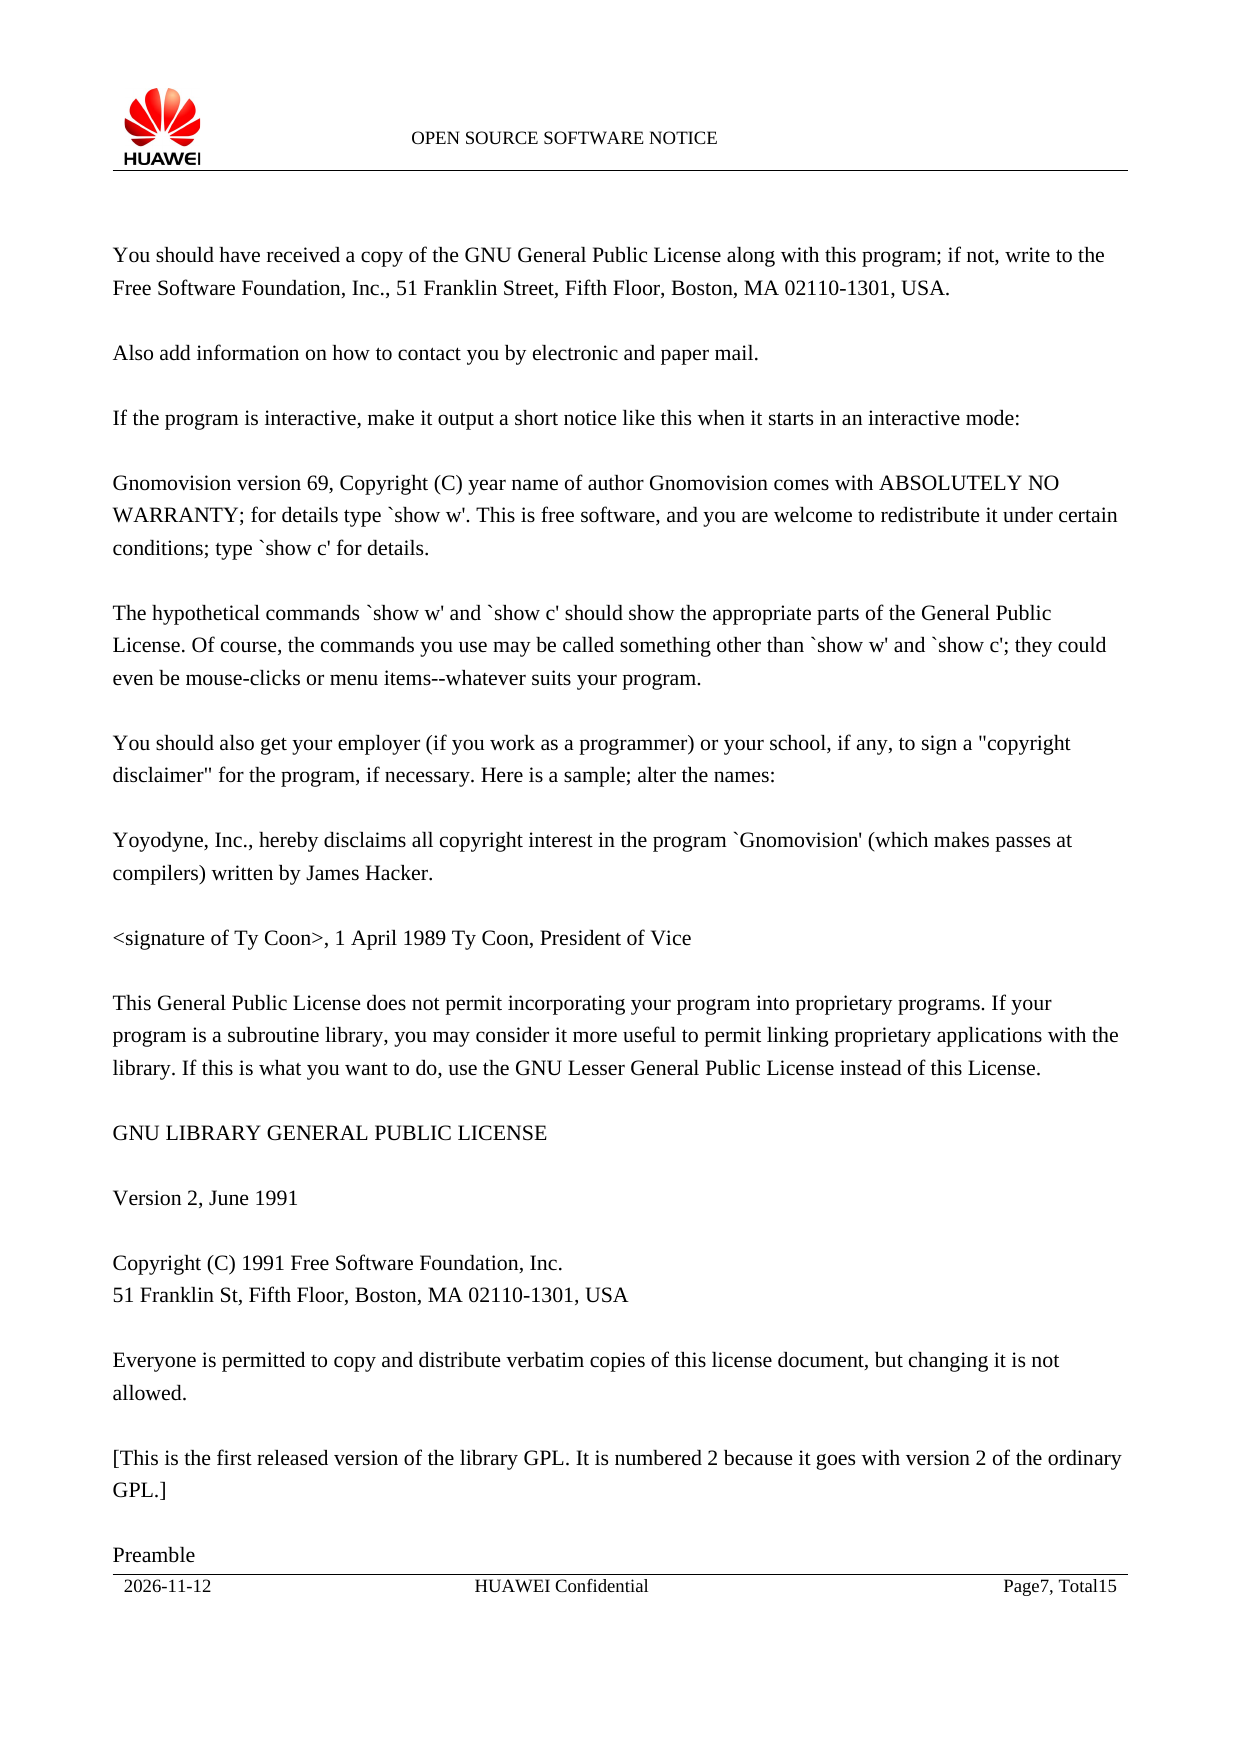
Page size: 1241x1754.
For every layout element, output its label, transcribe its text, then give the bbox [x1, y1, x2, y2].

picture [124, 88, 201, 165]
